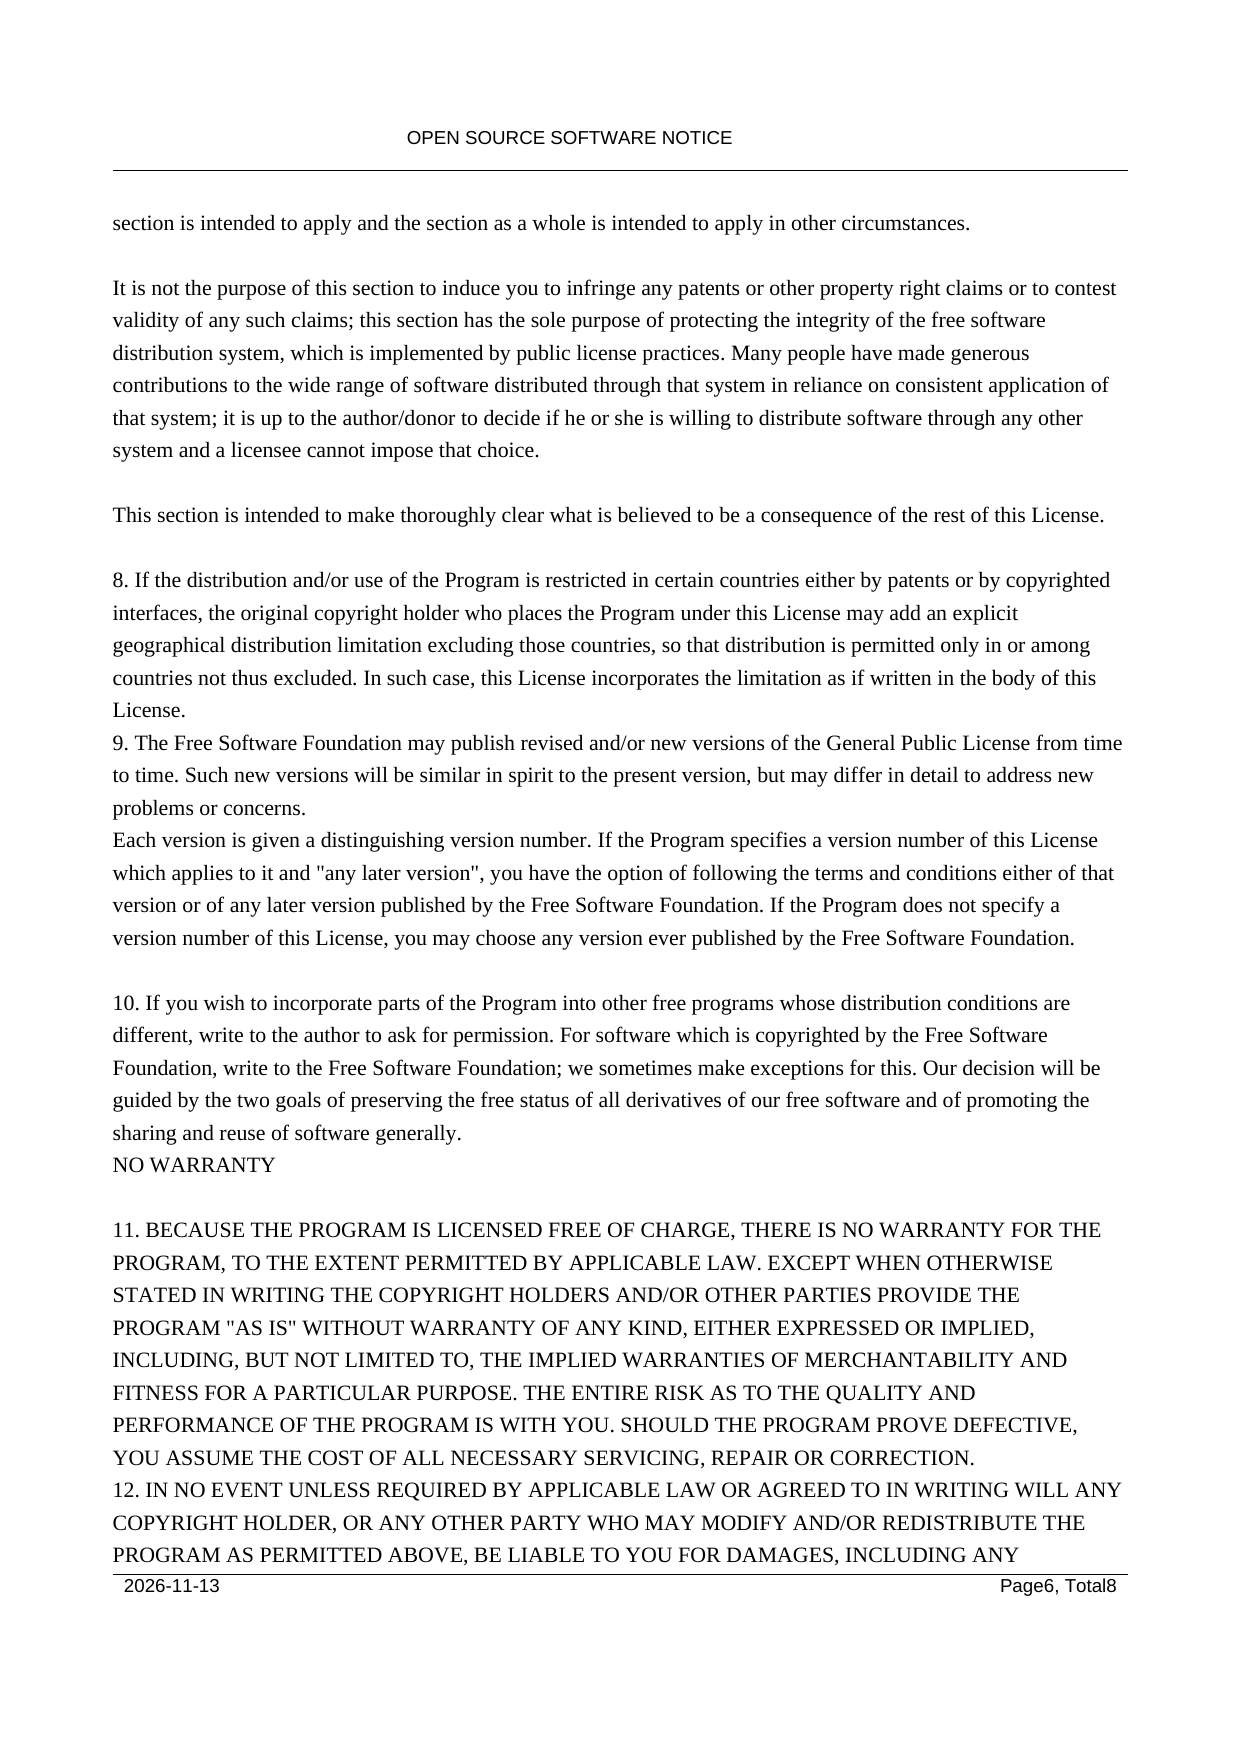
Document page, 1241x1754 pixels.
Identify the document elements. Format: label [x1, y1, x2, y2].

text [112, 206, 1128, 1571]
